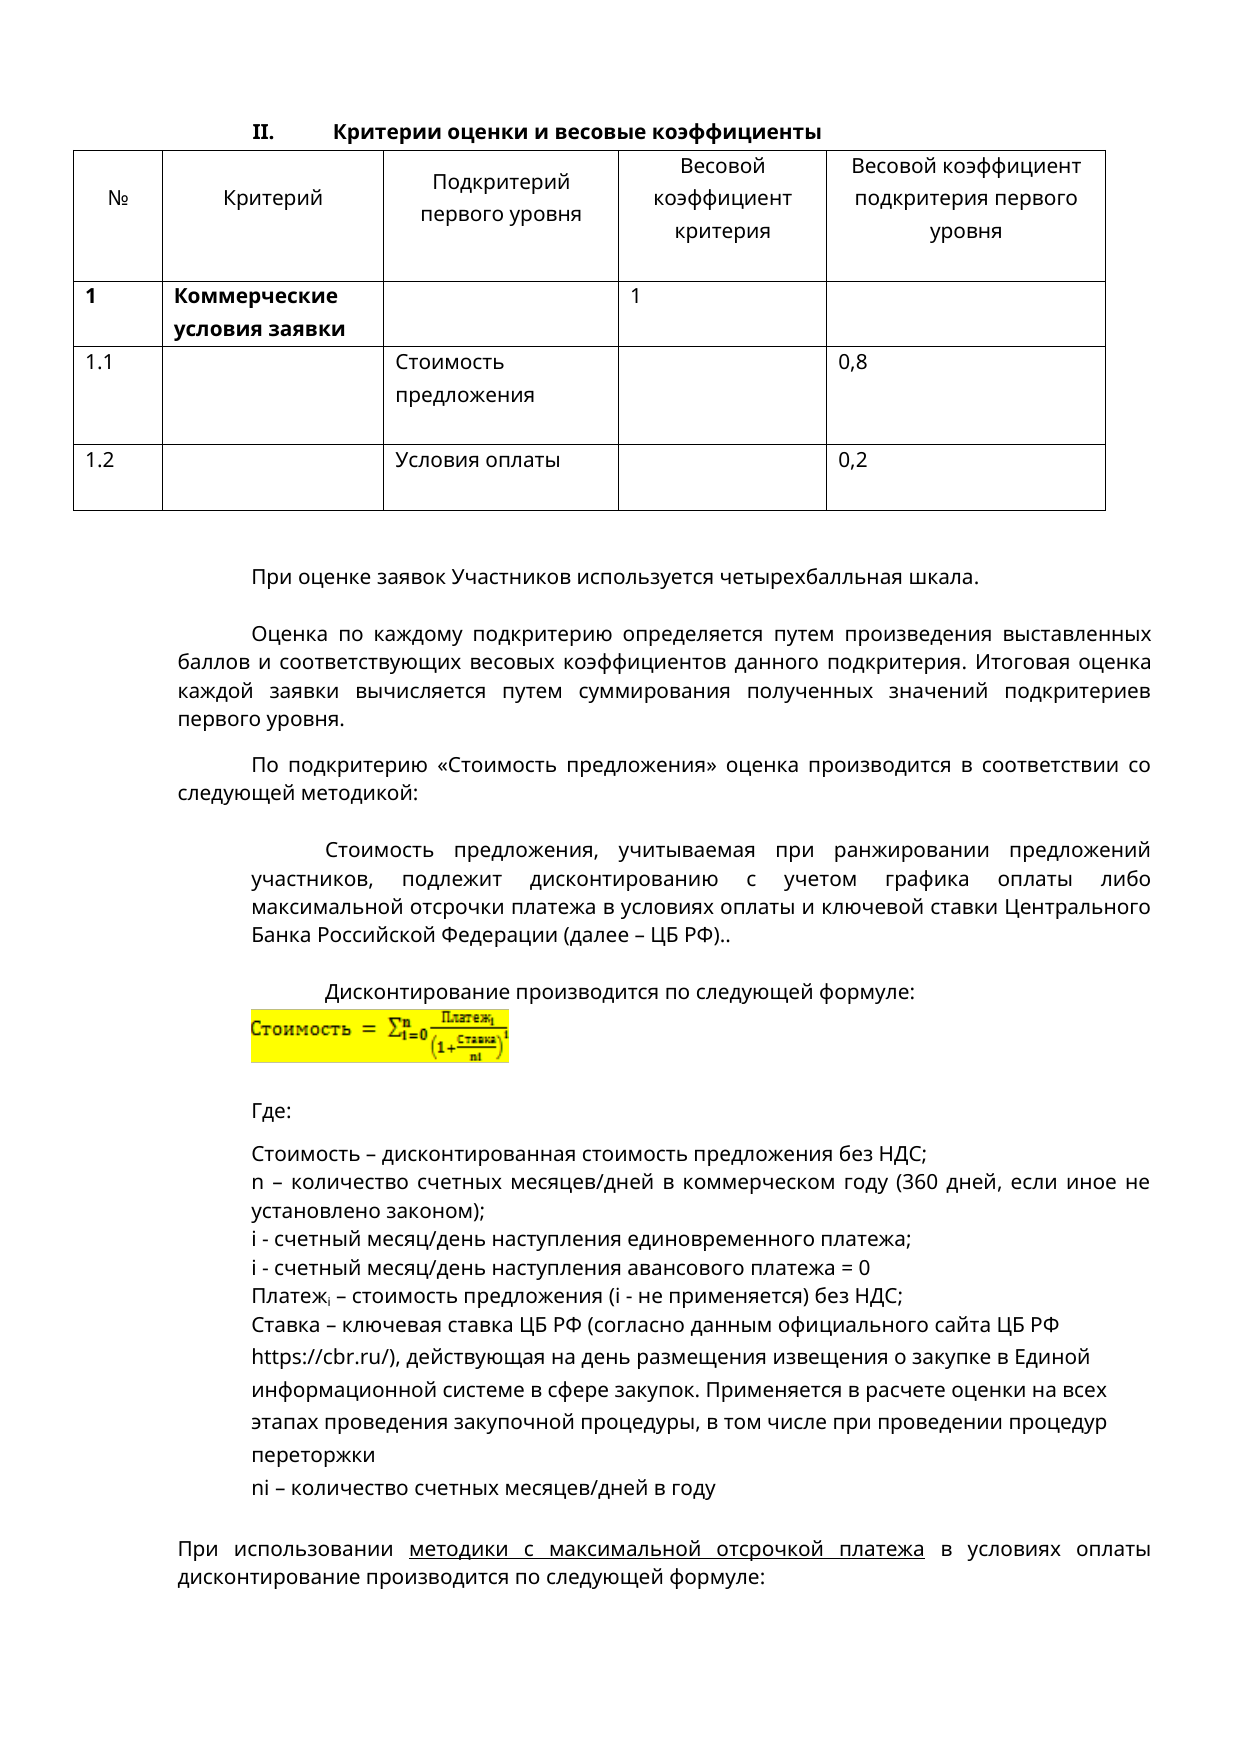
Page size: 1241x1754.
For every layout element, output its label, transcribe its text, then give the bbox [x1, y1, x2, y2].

text Где: [251, 1096, 1152, 1125]
text По подкритерию «Стоимость предложения» оценка производится в соответствии со следующей методикой: [177, 750, 1152, 807]
text Стоимость – дисконтированная стоимость предложения без НДС; [251, 1139, 1152, 1167]
table_cell [163, 347, 383, 444]
table_cell Условия оплаты [384, 445, 618, 510]
text ni – количество счетных месяцев/дней в году [251, 1473, 1152, 1501]
table_cell 1 [74, 282, 162, 346]
table_cell [163, 445, 383, 510]
text i - счетный месяц/день наступления единовременного платежа; [251, 1224, 1152, 1253]
table_header Критерий [163, 151, 383, 281]
text Платежi – стоимость предложения (i - не применяется) без НДС; [251, 1281, 1152, 1310]
table_header Подкритерий первого уровня [384, 151, 618, 281]
text При оценке заявок Участников используется четырехбалльная шкала. [177, 562, 1152, 591]
text Стоимость предложения, учитываемая при ранжировании предложений участников, подлежит дисконтированию с учетом графика оплаты либо максимальной отсрочки платежа в условиях оплаты и ключевой ставки Центрального Банка Российской Федерации (далее – ЦБ РФ).. [251, 835, 1152, 949]
table_cell Стоимость предложения [384, 347, 618, 444]
table_cell [619, 347, 826, 444]
picture [251, 1005, 509, 1077]
table_cell Коммерческие условия заявки [163, 282, 383, 346]
text Дисконтирование производится по следующей формуле: [251, 977, 1152, 1006]
text Оценка по каждому подкритерию определяется путем произведения выставленных баллов и соответствующих весовых коэффициентов данного подкритерия. Итоговая оценка каждой заявки вычисляется путем суммирования полученных значений подкритериев первого уровня. [177, 619, 1152, 733]
text i - счетный месяц/день наступления авансового платежа = 0 [251, 1253, 1152, 1281]
text При использовании методики с максимальной отсрочкой платежа в условиях оплаты дисконтирование производится по следующей формуле: [177, 1534, 1152, 1591]
list Критерии оценки и весовые коэффициенты [252, 117, 1152, 146]
table_cell [827, 282, 1105, 346]
table_cell [619, 445, 826, 510]
table_cell [384, 282, 618, 346]
table_header Весовой коэффициент критерия [619, 151, 826, 281]
table_cell 0,8 [827, 347, 1105, 444]
table_header Весовой коэффициент подкритерия первого уровня [827, 151, 1105, 281]
table_cell 0,2 [827, 445, 1105, 510]
table_header № [74, 151, 162, 281]
table_cell 1 [619, 282, 826, 346]
text n – количество счетных месяцев/дней в коммерческом году (360 дней, если иное не установлено законом); [251, 1167, 1152, 1224]
table_cell 1.2 [74, 445, 162, 510]
text Ставка – ключевая ставка ЦБ РФ (согласно данным официального сайта ЦБ РФ https://cbr.ru/), действующая на день размещения извещения о закупке в Единой информационной системе в сфере закупок. Применяется в расчете оценки на всех этапах проведения закупочной процедуры, в том числе при проведении процедур переторжки [251, 1310, 1152, 1468]
table_cell 1.1 [74, 347, 162, 444]
